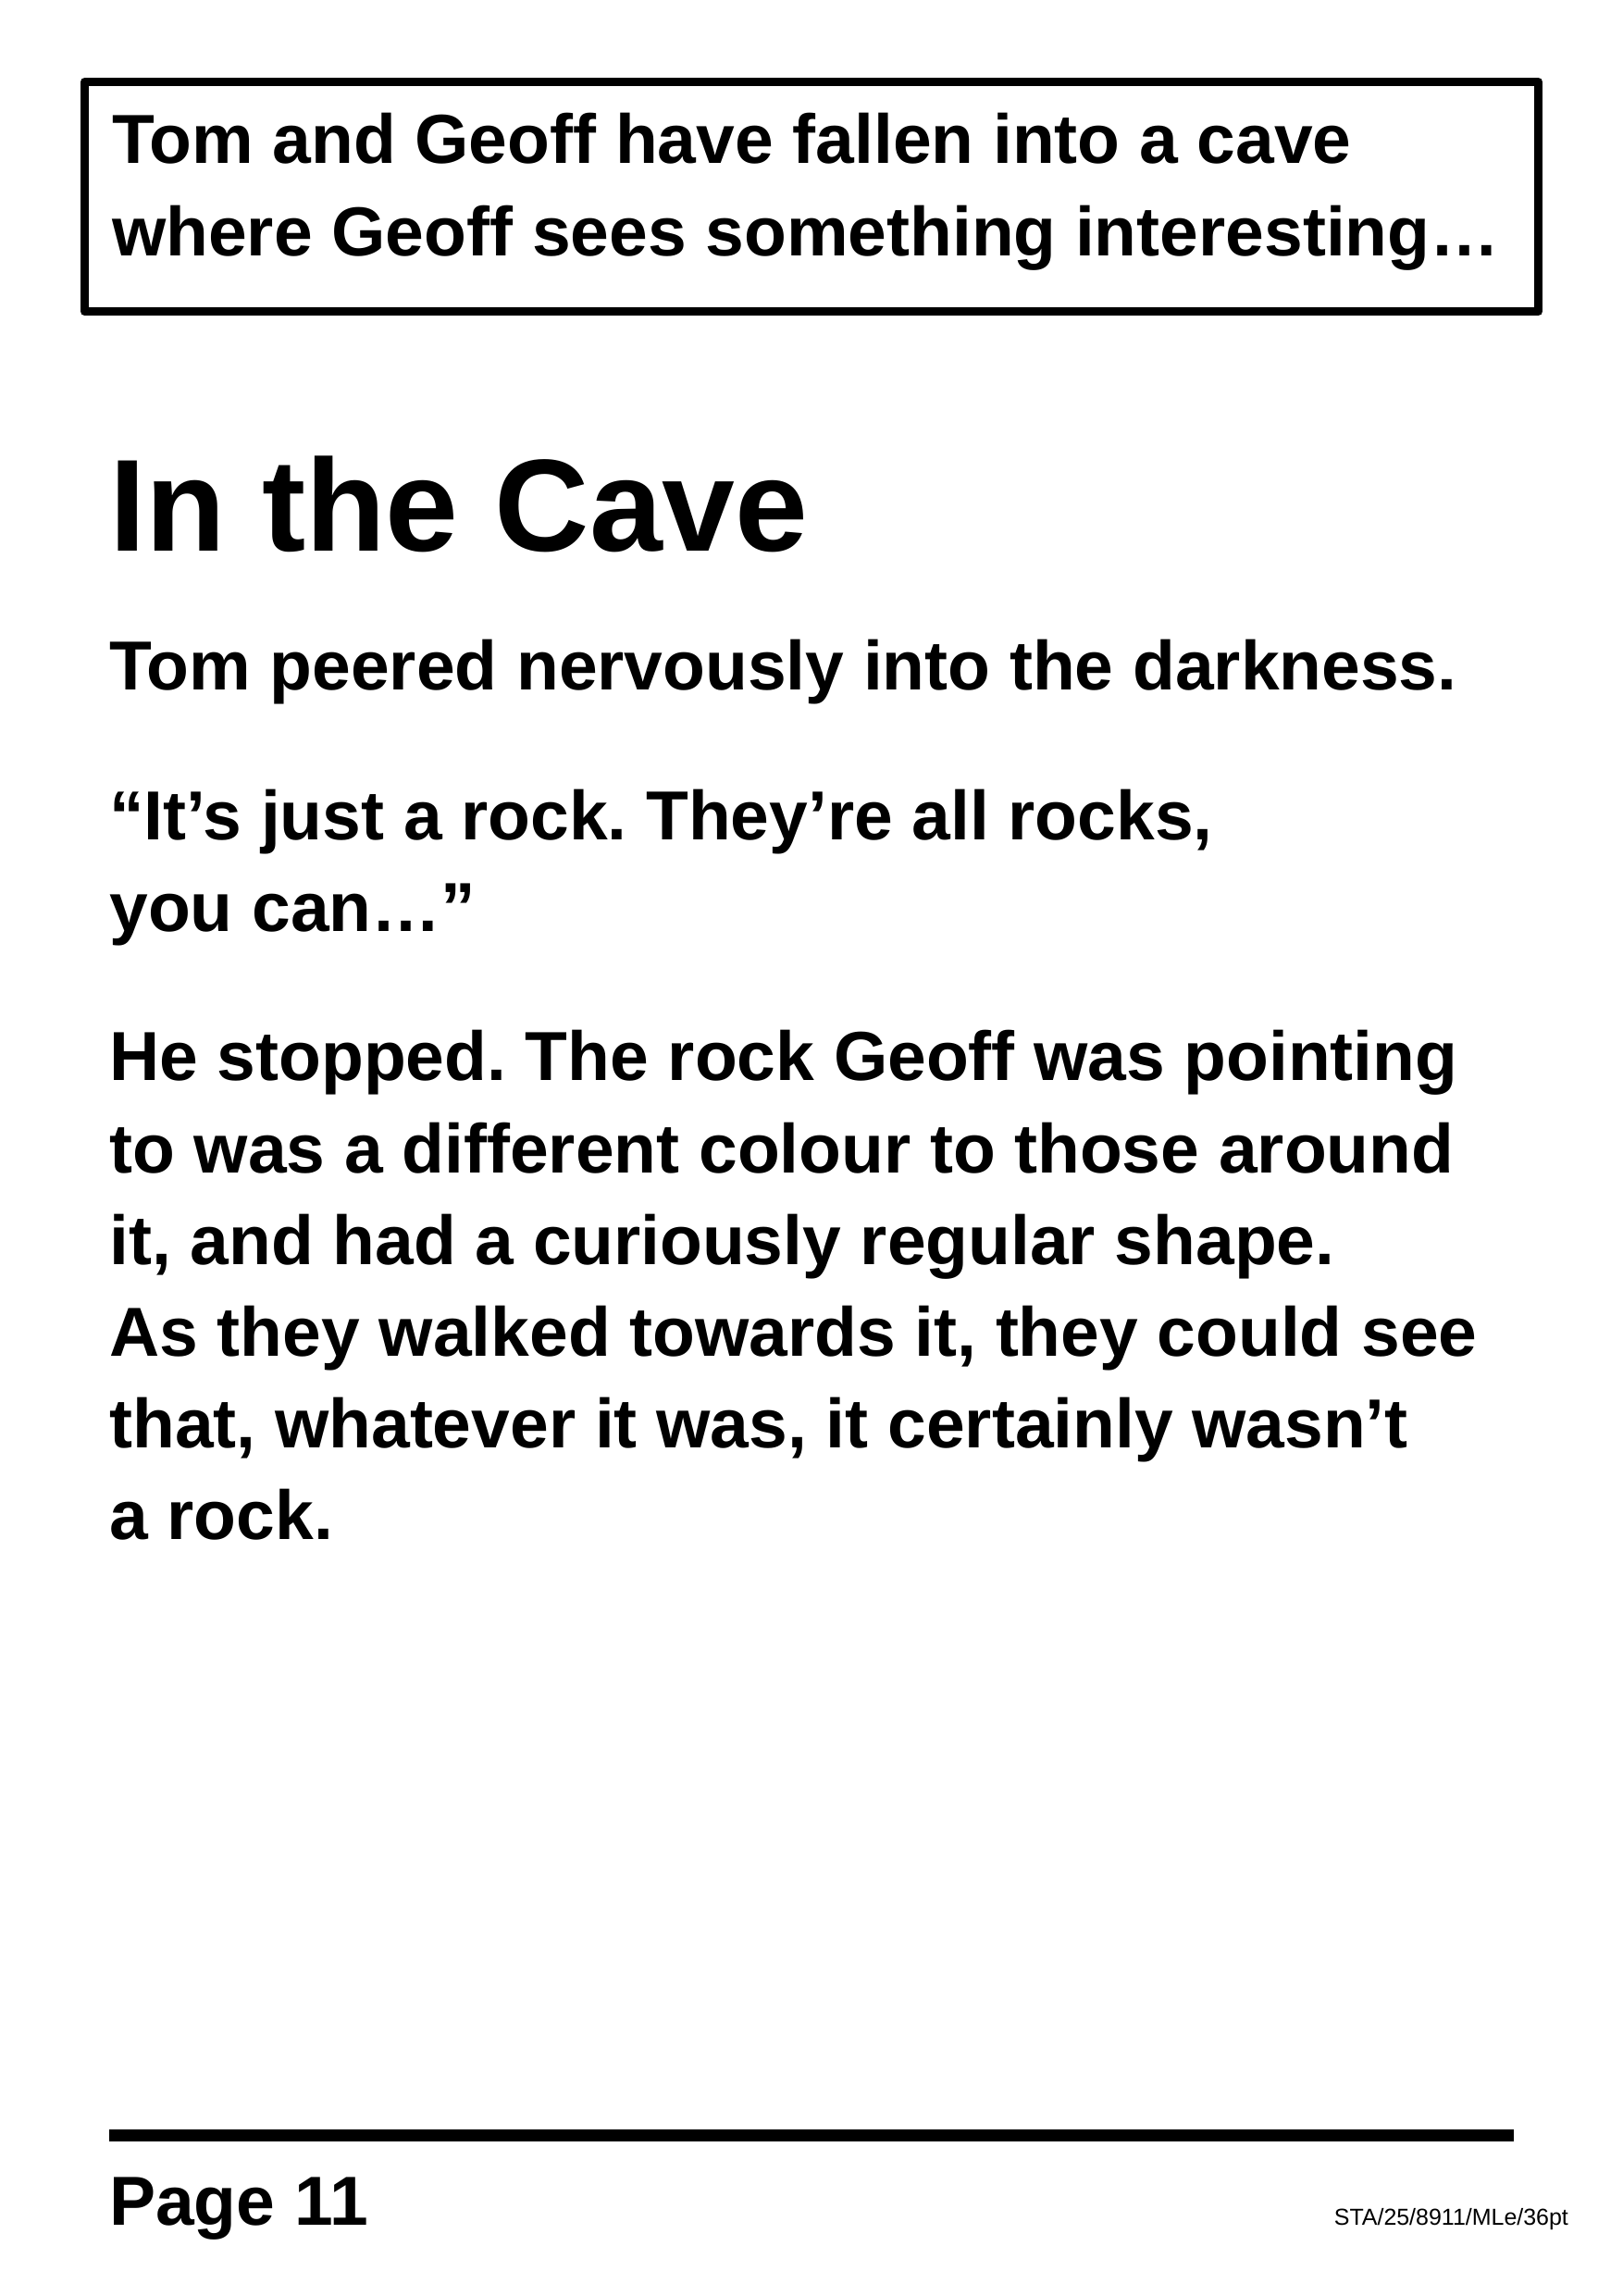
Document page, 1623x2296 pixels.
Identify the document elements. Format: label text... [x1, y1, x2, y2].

text “It’s just a rock. They’re all rocks, you can…” [109, 775, 1514, 946]
title In the Cave [109, 316, 1514, 579]
title In the Cave [109, 117, 1514, 307]
text He stopped. The rock Geoff was pointing to was a different colour to those around it, and had a curiously regular shape. As they walked towards it, they could see that, whatever it was, it certainly wasn’t a rock. [109, 1015, 1514, 1554]
text Tom peered nervously into the darkness. [109, 625, 1514, 704]
